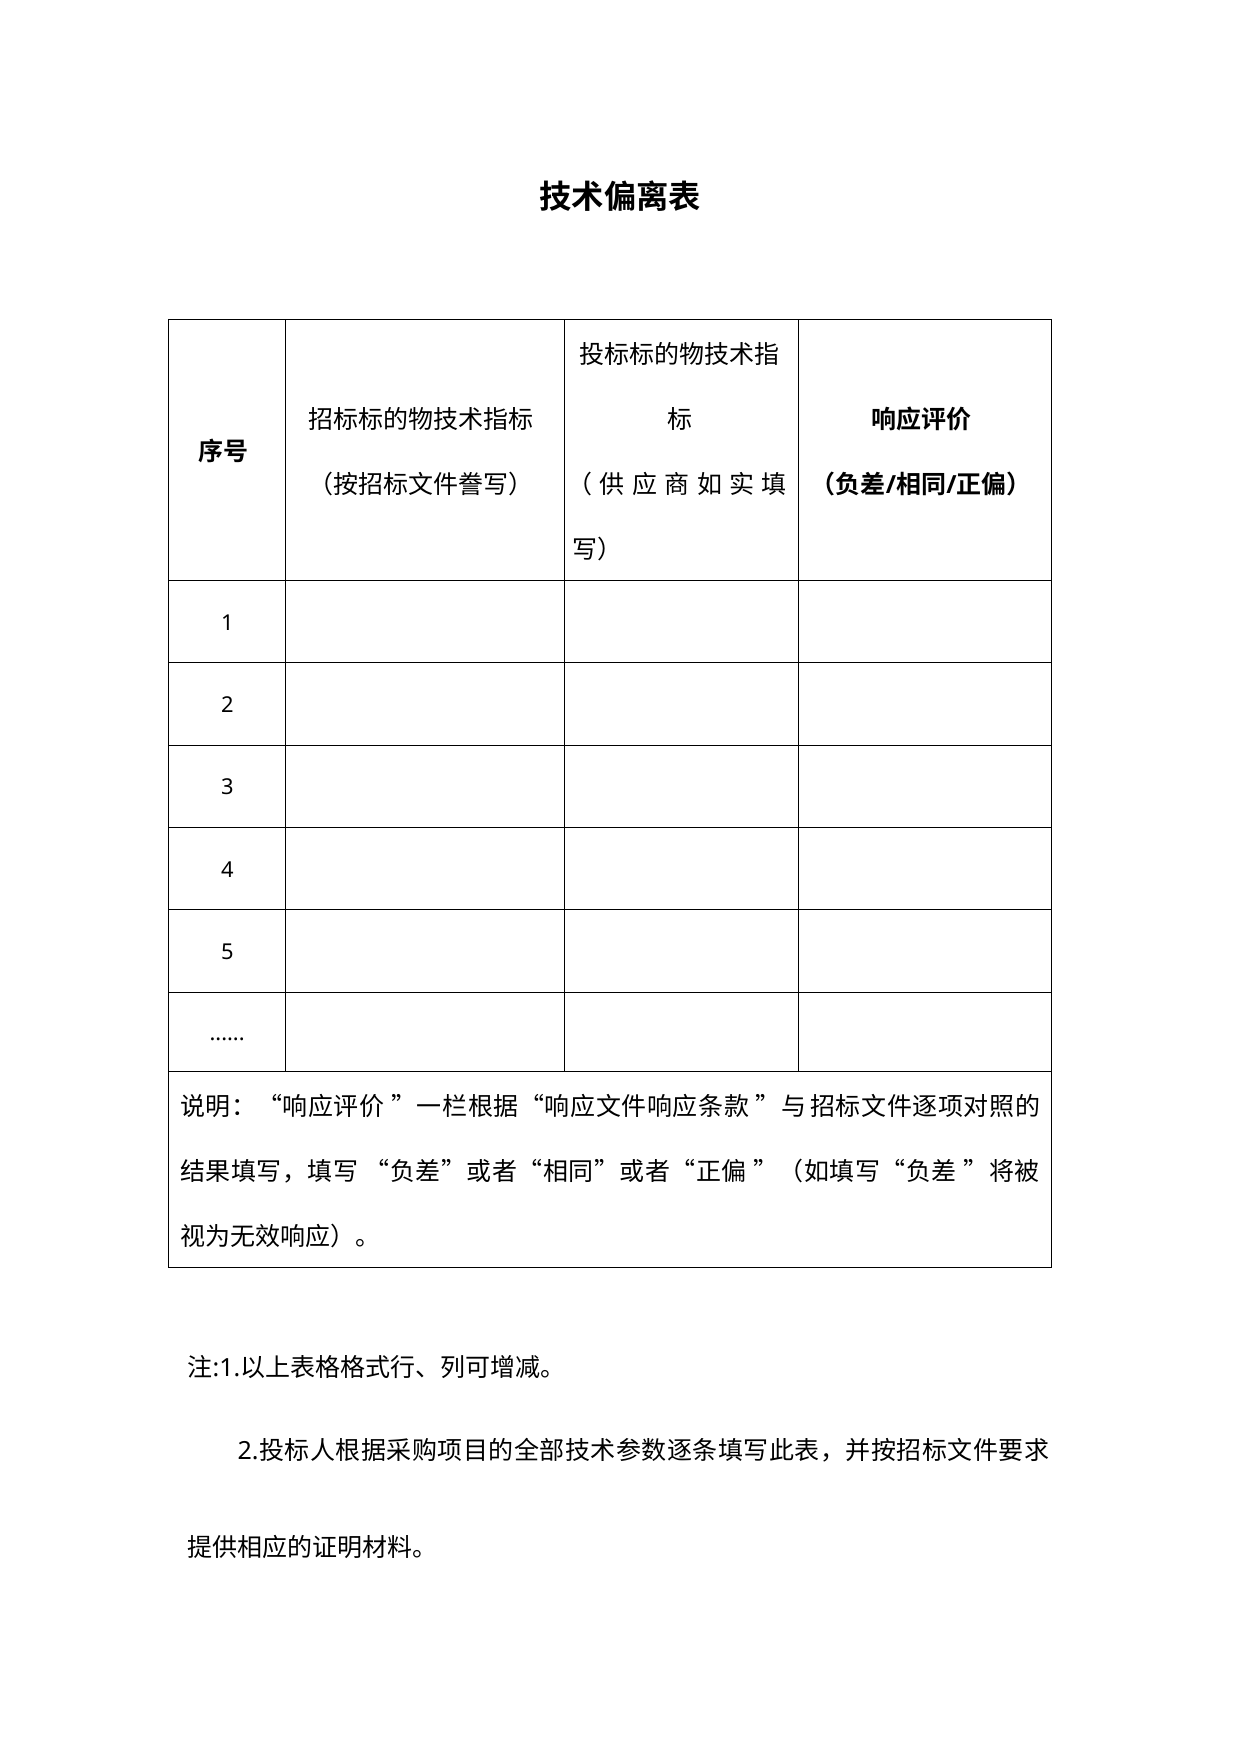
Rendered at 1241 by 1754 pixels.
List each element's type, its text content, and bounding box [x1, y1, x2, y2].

table_cell [565, 663, 798, 744]
table_header 序号 [169, 320, 285, 580]
table_header 响应评价 （负差/相同/正偏） [799, 320, 1051, 580]
table_cell 1 [169, 581, 285, 662]
table_cell [799, 581, 1051, 662]
table_header 投标标的物技术指标 （供应商如实填写） [565, 320, 798, 580]
text 注:1.以上表格格式行、列可增减。 [187, 1333, 1053, 1398]
table_cell [286, 828, 564, 909]
table_cell 2 [169, 663, 285, 744]
table_cell 3 [169, 746, 285, 827]
table_cell 5 [169, 910, 285, 992]
table_cell 说明：“响应评价 ”一栏根据“响应文件响应条款 ”与招标文件逐项对照的结果填写，填写 “负差”或者“相同”或者“正偏 ”（如填写“负差 ”将被视为无效响应）。 [169, 1072, 1051, 1267]
table_cell [565, 910, 798, 992]
table_cell [799, 663, 1051, 744]
table_cell [286, 746, 564, 827]
table_cell [799, 746, 1051, 827]
table_cell 4 [169, 828, 285, 909]
text 2.投标人根据采购项目的全部技术参数逐条填写此表，并按招标文件要求提供相应的证明材料。 [187, 1416, 1053, 1578]
table_cell [565, 828, 798, 909]
table_cell [799, 993, 1051, 1071]
table_cell [286, 663, 564, 744]
table_cell [565, 993, 798, 1071]
table_header 招标标的物技术指标 （按招标文件誊写） [286, 320, 564, 580]
table_cell [799, 910, 1051, 992]
table_cell [286, 993, 564, 1071]
table_cell [565, 746, 798, 827]
table_cell ...... [169, 993, 285, 1071]
table_cell [286, 910, 564, 992]
table_cell [565, 581, 798, 662]
list 技术偏离表 [187, 162, 1053, 227]
table_cell [286, 581, 564, 662]
table_cell [799, 828, 1051, 909]
